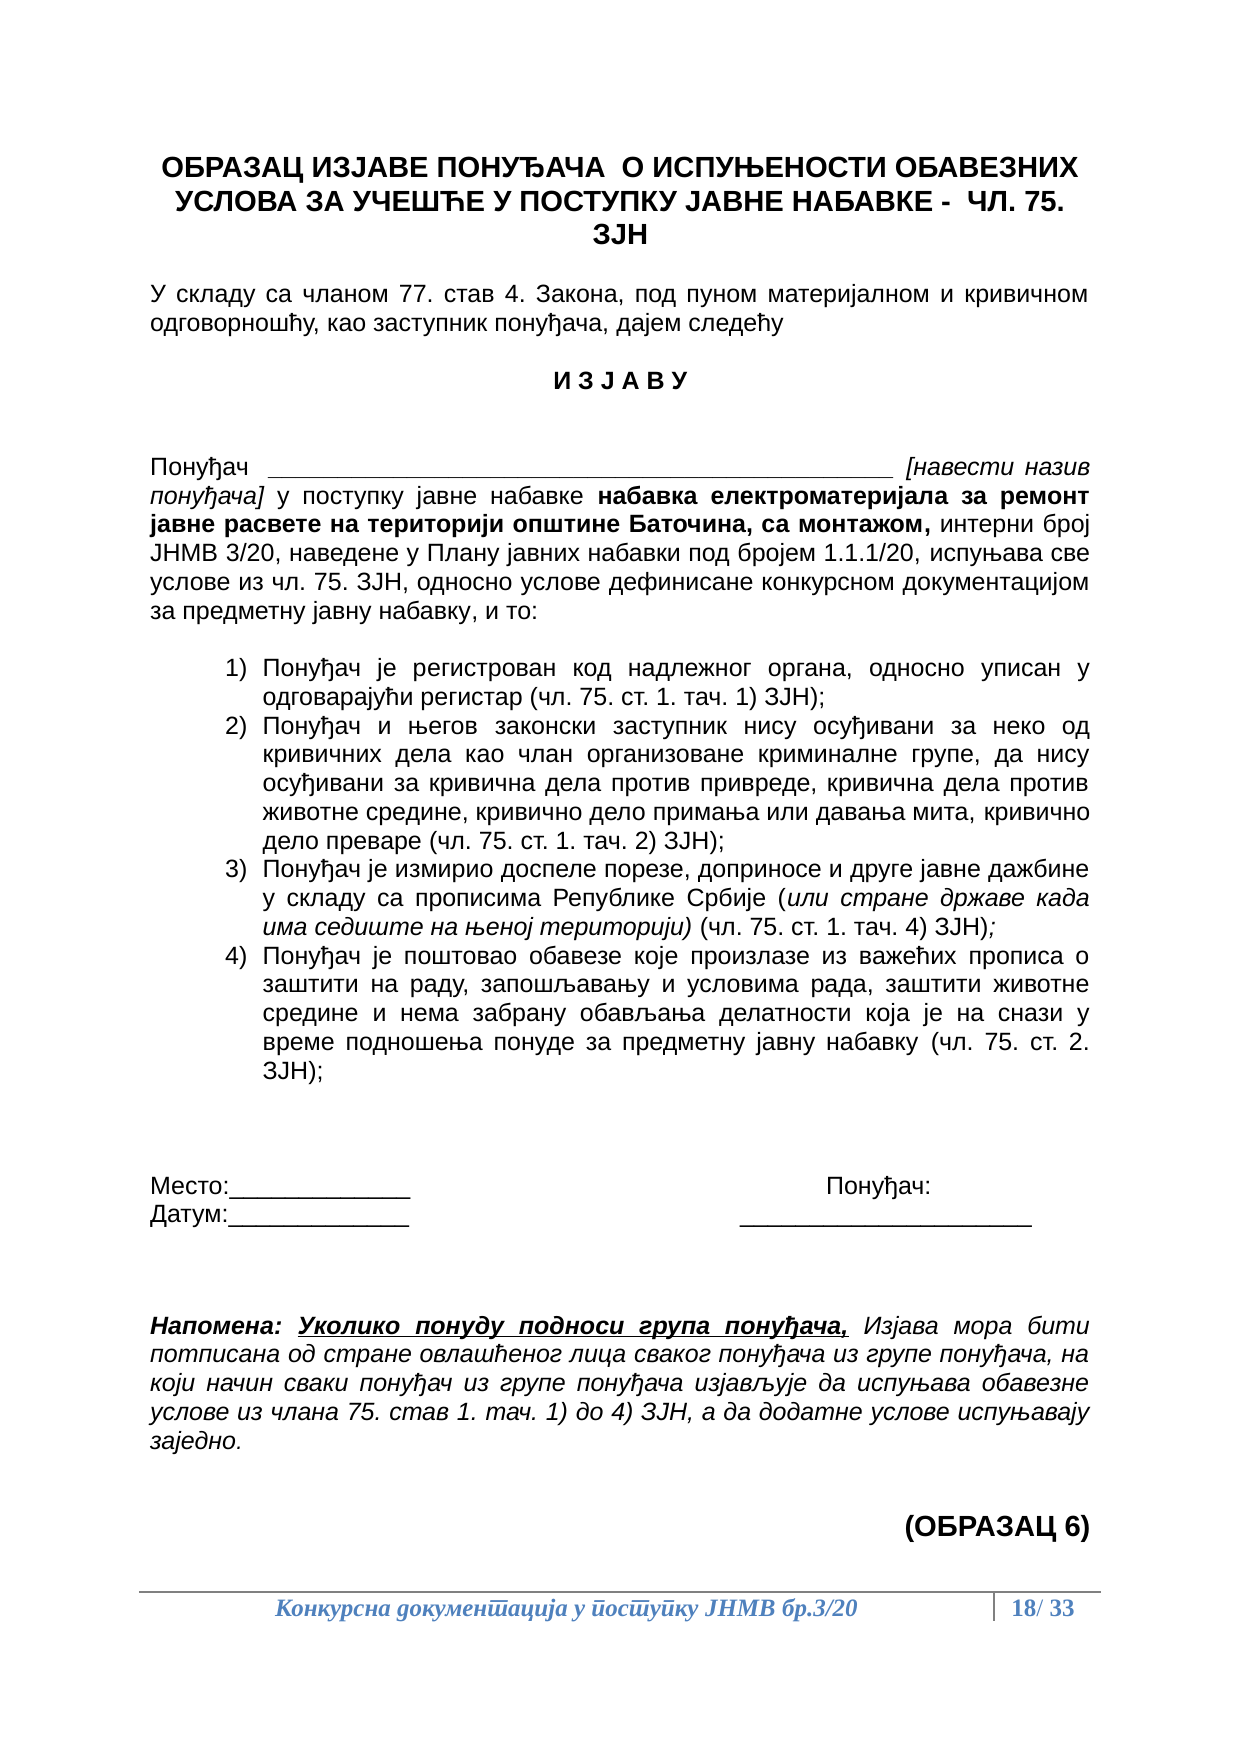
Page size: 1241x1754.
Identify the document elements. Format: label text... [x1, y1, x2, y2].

text У складу са чланом 77. став 4. Закона, под пуном материјалном и кривичном одговорношћу, као заступник понуђача, дајем следећу [150, 279, 1090, 337]
list Понуђач је поштовао обавезе које произлазе из важећих прописа о заштити на раду, запошљавању и условима рада, заштити животне средине и нема забрану обављања делатности која је на снази у време подношења понуде за предметну јавну набавку (чл. 75. ст. 2. ЗЈН); [225, 941, 1090, 1084]
text Датум:_____________ _____________________ [150, 1199, 1090, 1228]
text И З Ј А В У [150, 366, 1090, 394]
text Понуђач _____________________________________________ [навести назив понуђача] у поступку јавне набавке набавка електроматеријала за ремонт јавне расвете на територији општине Баточина, са монтажом, интерни број ЈНМВ 3/20, наведене у Плану јавних набавки под бројем 1.1.1/20, испуњава све услове из чл. 75. ЗЈН, односно услове дефинисане конкурсном документацијом за предметну јавну набавку, и то: [150, 452, 1090, 624]
text ОБРАЗАЦ ИЗЈАВЕ ПОНУЂАЧА О ИСПУЊЕНОСТИ ОБАВЕЗНИХ УСЛОВА ЗА УЧЕШЋЕ У ПОСТУПКУ ЈАВНЕ НАБАВКЕ - ЧЛ. 75. ЗЈН [150, 150, 1090, 251]
list Понуђач је измирио доспеле порезе, доприносе и друге јавне дажбине у складу са прописима Републике Србије (или стране државе када има седиште на њеној територији) (чл. 75. ст. 1. тач. 4) ЗЈН); [225, 854, 1090, 941]
text (ОБРАЗАЦ 6) [150, 1509, 1090, 1543]
text Место:_____________ Понуђач: [150, 1171, 1090, 1199]
list Понуђач је регистрован код надлежног органа, односно уписан у одговарајући регистар (чл. 75. ст. 1. тач. 1) ЗЈН); [225, 653, 1090, 711]
list Понуђач и његов законски заступник нису осуђивани за неко од кривичних дела као члан организоване криминалне групе, да нису осуђивани за кривична дела против привреде, кривична дела против животне средине, кривично дело примања или давања мита, кривично дело преваре (чл. 75. ст. 1. тач. 2) ЗЈН); [225, 711, 1090, 854]
list Напомена: Уколико понуду подноси група понуђача, Изјава мора бити потписана од стране овлашћеног лица сваког понуђача из групе понуђача, на који начин сваки понуђач из групе понуђача изјављује да испуњава обавезне услове из члана 75. став 1. тач. 1) до 4) ЗЈН, а да додатне услове испуњавају заједно. [150, 1311, 1090, 1454]
